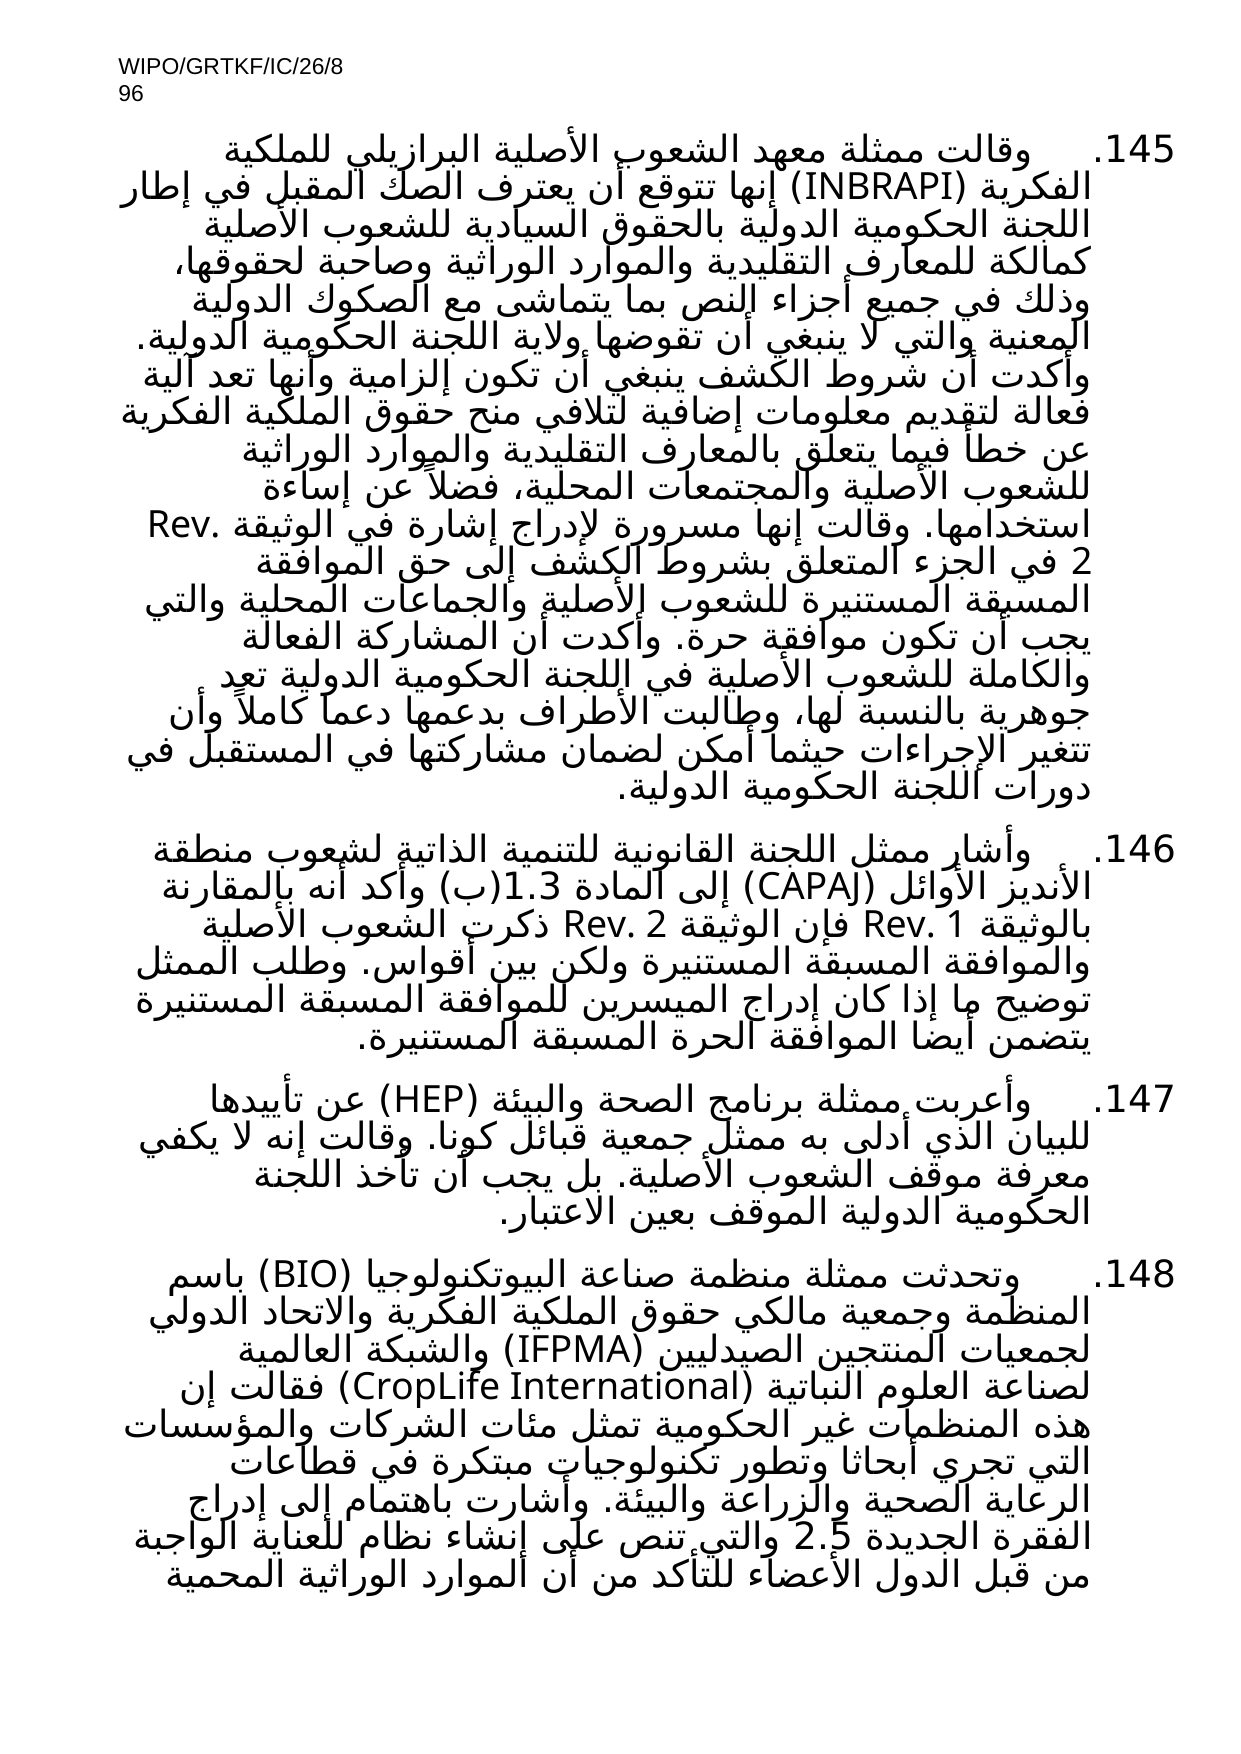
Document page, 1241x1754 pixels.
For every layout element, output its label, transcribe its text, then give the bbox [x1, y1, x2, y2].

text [118, 1257, 1092, 1595]
text وقالت ممثلة معهد الشعوب الأصلية البرازيلي للملكية الفكرية (INBRAPI) إنها تتوقع أن يعترف الصك المقبل في إطار اللجنة الحكومية الدولية بالحقوق السيادية للشعوب الأصلية كمالكة للمعارف التقليدية والموارد الوراثية وصاحبة لحقوقها، وذلك في جميع أجزاء النص بما يتماشى مع الصكوك الدولية المعنية والتي لا ينبغي أن تقوضها ولاية اللجنة الحكومية الدولية. وأكدت أن شروط الكشف ينبغي أن تكون إلزامية وأنها تعد آلية فعالة لتقديم معلومات إضافية لتلافي منح حقوق الملكية الفكرية عن خطأ فيما يتعلق بالمعارف التقليدية والموارد الوراثية للشعوب الأصلية والمجتمعات المحلية، فضلاً عن إساءة استخدامها. وقالت إنها مسرورة لإدراج إشارة في الوثيقة Rev. 2 في الجزء المتعلق بشروط الكشف إلى حق الموافقة المسبقة المستنيرة للشعوب الأصلية والجماعات المحلية والتي يجب أن تكون موافقة حرة. وأكدت أن المشاركة الفعالة والكاملة للشعوب الأصلية في اللجنة الحكومية الدولية تعد جوهرية بالنسبة لها، وطالبت الأطراف بدعمها دعما كاملاً وأن تتغير الإجراءات حيثما أمكن لضمان مشاركتها في المستقبل في دورات اللجنة الحكومية الدولية. [118, 132, 1092, 807]
text وأشار ممثل اللجنة القانونية للتنمية الذاتية لشعوب منطقة الأنديز الأوائل (CAPAJ) إلى المادة 1.3(ب) وأكد أنه بالمقارنة بالوثيقة Rev. 1 فإن الوثيقة Rev. 2 ذكرت الشعوب الأصلية والموافقة المسبقة المستنيرة ولكن بين أقواس. وطلب الممثل توضيح ما إذا كان إدراج الميسرين للموافقة المسبقة المستنيرة يتضمن أيضا الموافقة الحرة المسبقة المستنيرة. [118, 832, 1092, 1057]
text وأعربت ممثلة برنامج الصحة والبيئة (HEP) عن تأييدها للبيان الذي أدلى به ممثل جمعية قبائل كونا. وقالت إنه لا يكفي معرفة موقف الشعوب الأصلية. بل يجب أن تأخذ اللجنة الحكومية الدولية الموقف بعين الاعتبار. [118, 1082, 1092, 1232]
